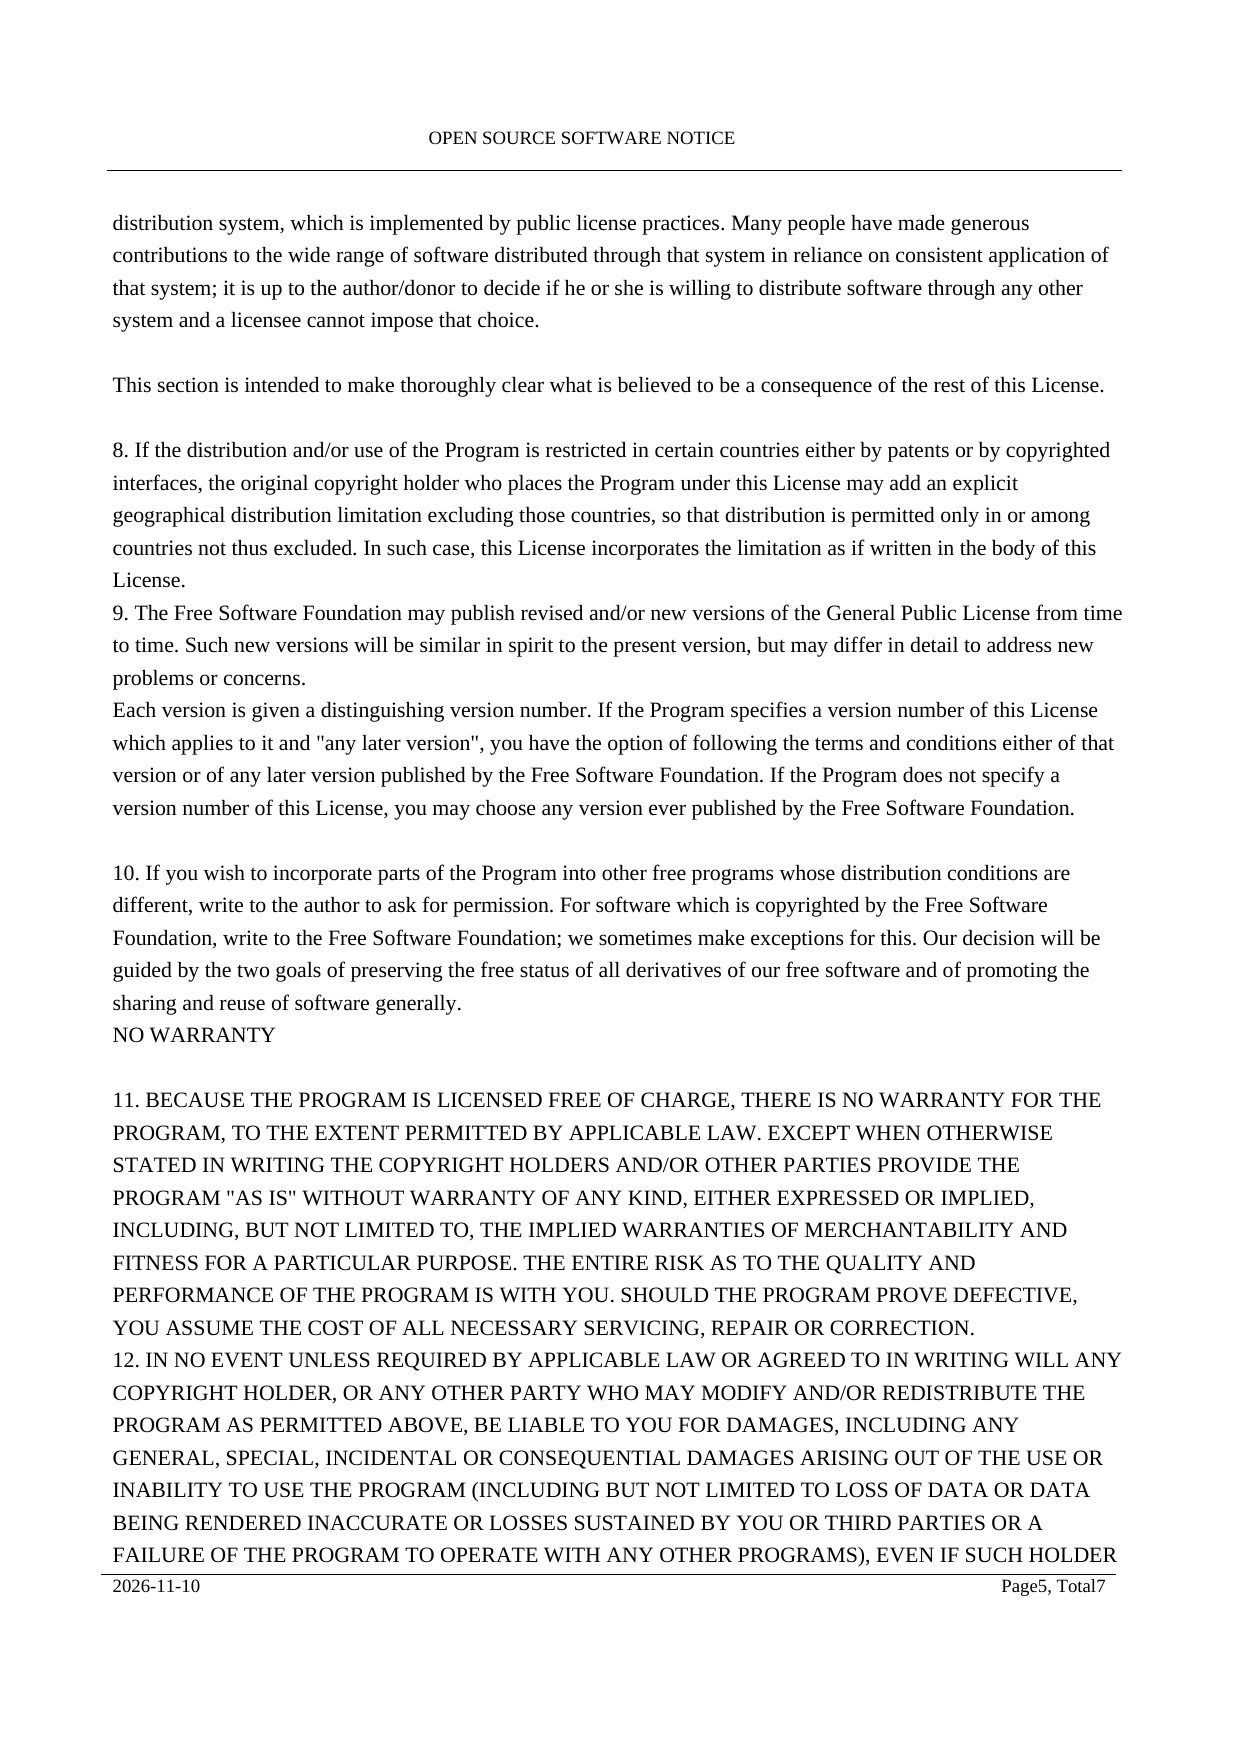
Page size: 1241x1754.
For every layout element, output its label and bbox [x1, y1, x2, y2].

text [112, 206, 1128, 1571]
